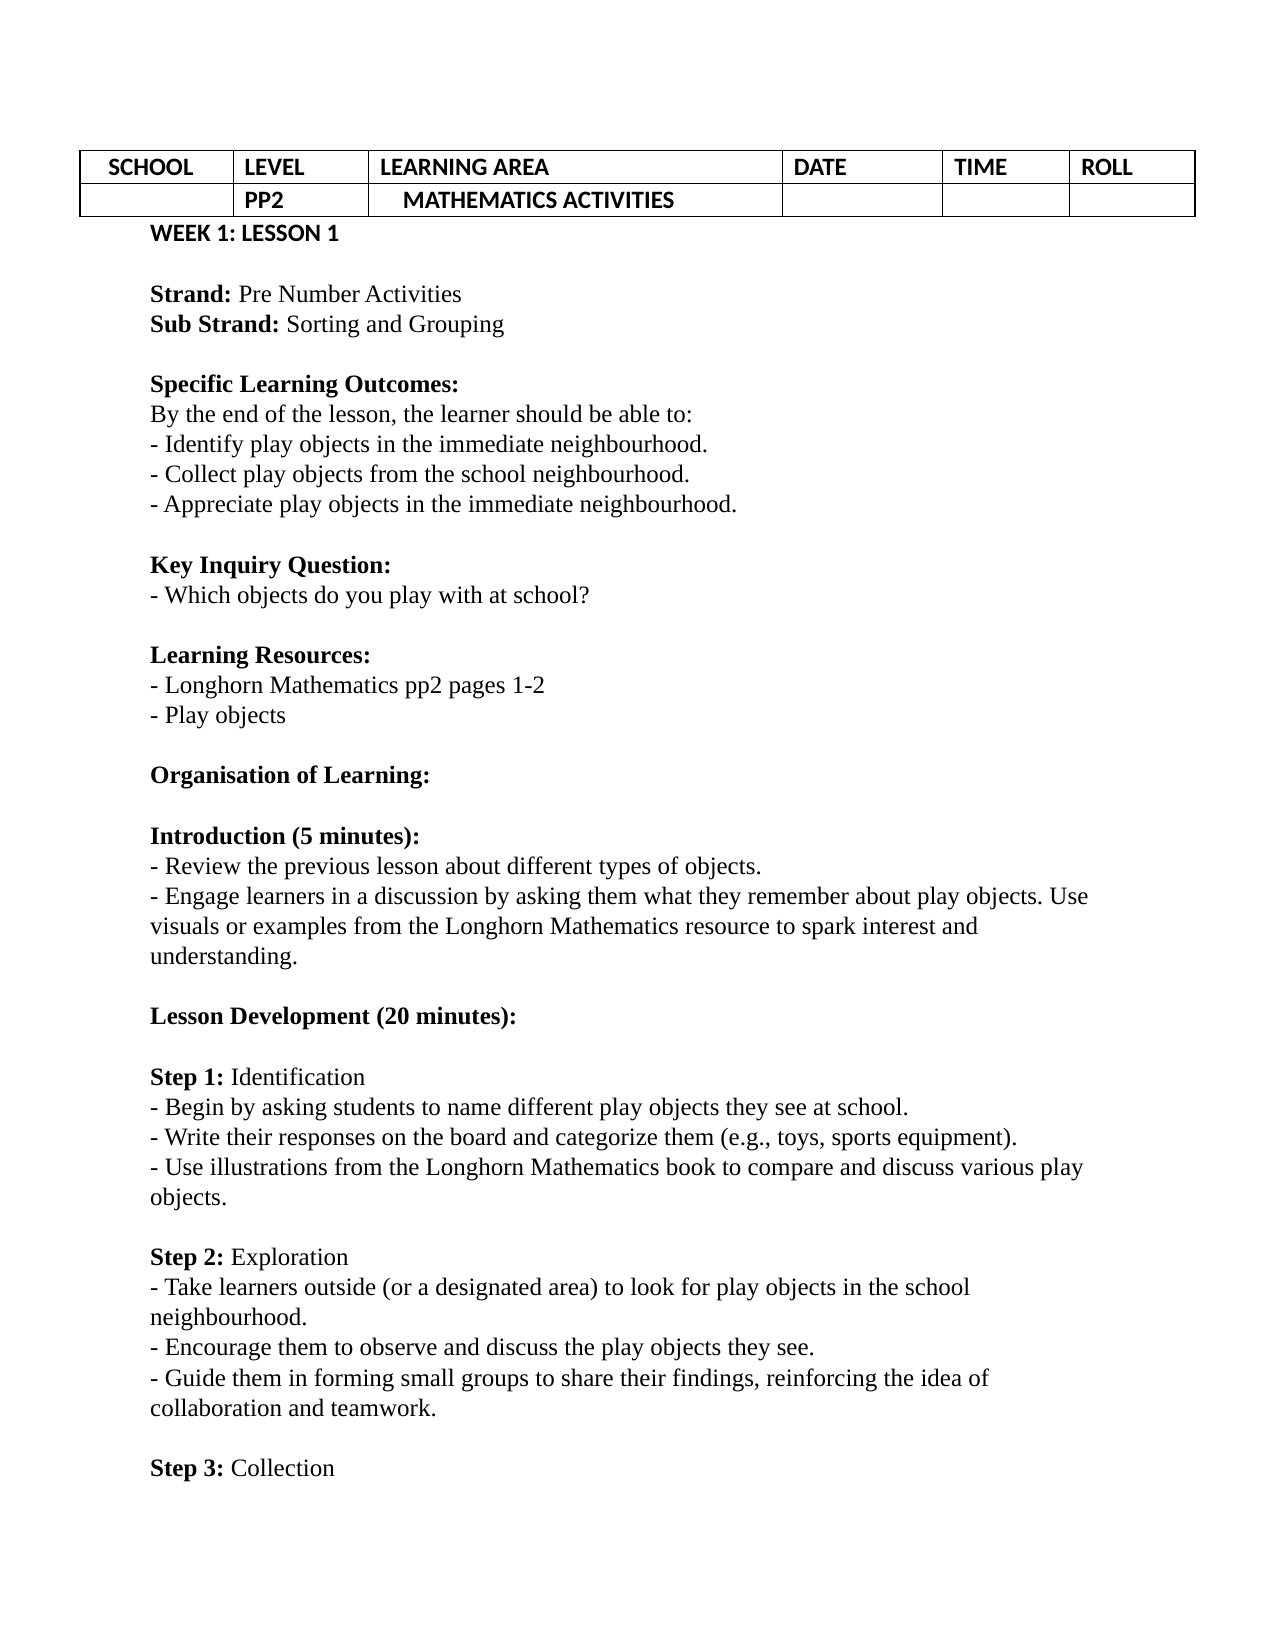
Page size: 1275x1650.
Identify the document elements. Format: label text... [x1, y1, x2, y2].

text - Begin by asking students to name different play objects they see at school. [150, 1092, 1125, 1120]
text Key Inquiry Question: [150, 550, 1125, 578]
text - Guide them in forming small groups to share their findings, reinforcing the idea of collaboration and teamwork. [150, 1363, 1125, 1421]
text - Collect play objects from the school neighbourhood. [150, 459, 1125, 488]
table_header ROLL [1070, 151, 1194, 183]
text - Take learners outside (or a designated area) to look for play objects in the school neighbourhood. [150, 1272, 1125, 1331]
text - Encourage them to observe and discuss the play objects they see. [150, 1332, 1125, 1361]
table_cell [943, 184, 1069, 216]
table_cell [81, 184, 233, 216]
text Strand: Pre Number Activities [150, 279, 1125, 308]
text Step 3: Collection [150, 1453, 1125, 1482]
text - Identify play objects in the immediate neighbourhood. [150, 429, 1125, 458]
text - Which objects do you play with at school? [150, 580, 1125, 609]
text - Review the previous lesson about different types of objects. [150, 851, 1125, 879]
table_cell [1070, 184, 1194, 216]
text Organisation of Learning: [150, 761, 1125, 789]
table_cell [783, 184, 942, 216]
table_header LEARNING AREA [369, 151, 782, 183]
table_header LEVEL [234, 151, 368, 183]
text Step 1: Identification [150, 1062, 1125, 1090]
text By the end of the lesson, the learner should be able to: [150, 399, 1125, 428]
text - Appreciate play objects in the immediate neighbourhood. [150, 489, 1125, 518]
table_header DATE [783, 151, 942, 183]
text Step 2: Exploration [150, 1242, 1125, 1271]
table_header SCHOOL [81, 151, 233, 183]
text Introduction (5 minutes): [150, 821, 1125, 849]
table_cell PP2 [234, 184, 368, 216]
text - Write their responses on the board and categorize them (e.g., toys, sports equipment). [150, 1122, 1125, 1151]
text WEEK 1: LESSON 1 [150, 217, 1125, 247]
text Learning Resources: [150, 640, 1125, 669]
table_cell MATHEMATICS ACTIVITIES [369, 184, 782, 216]
text - Play objects [150, 700, 1125, 729]
text - Engage learners in a discussion by asking them what they remember about play objects. Use visuals or examples from the Longhorn Mathematics resource to spark interest and understanding. [150, 881, 1125, 970]
text Specific Learning Outcomes: [150, 369, 1125, 398]
text - Use illustrations from the Longhorn Mathematics book to compare and discuss various play objects. [150, 1152, 1125, 1211]
text Sub Strand: Sorting and Grouping [150, 309, 1125, 338]
text Lesson Development (20 minutes): [150, 1001, 1125, 1030]
text - Longhorn Mathematics pp2 pages 1-2 [150, 670, 1125, 699]
table_header TIME [943, 151, 1069, 183]
